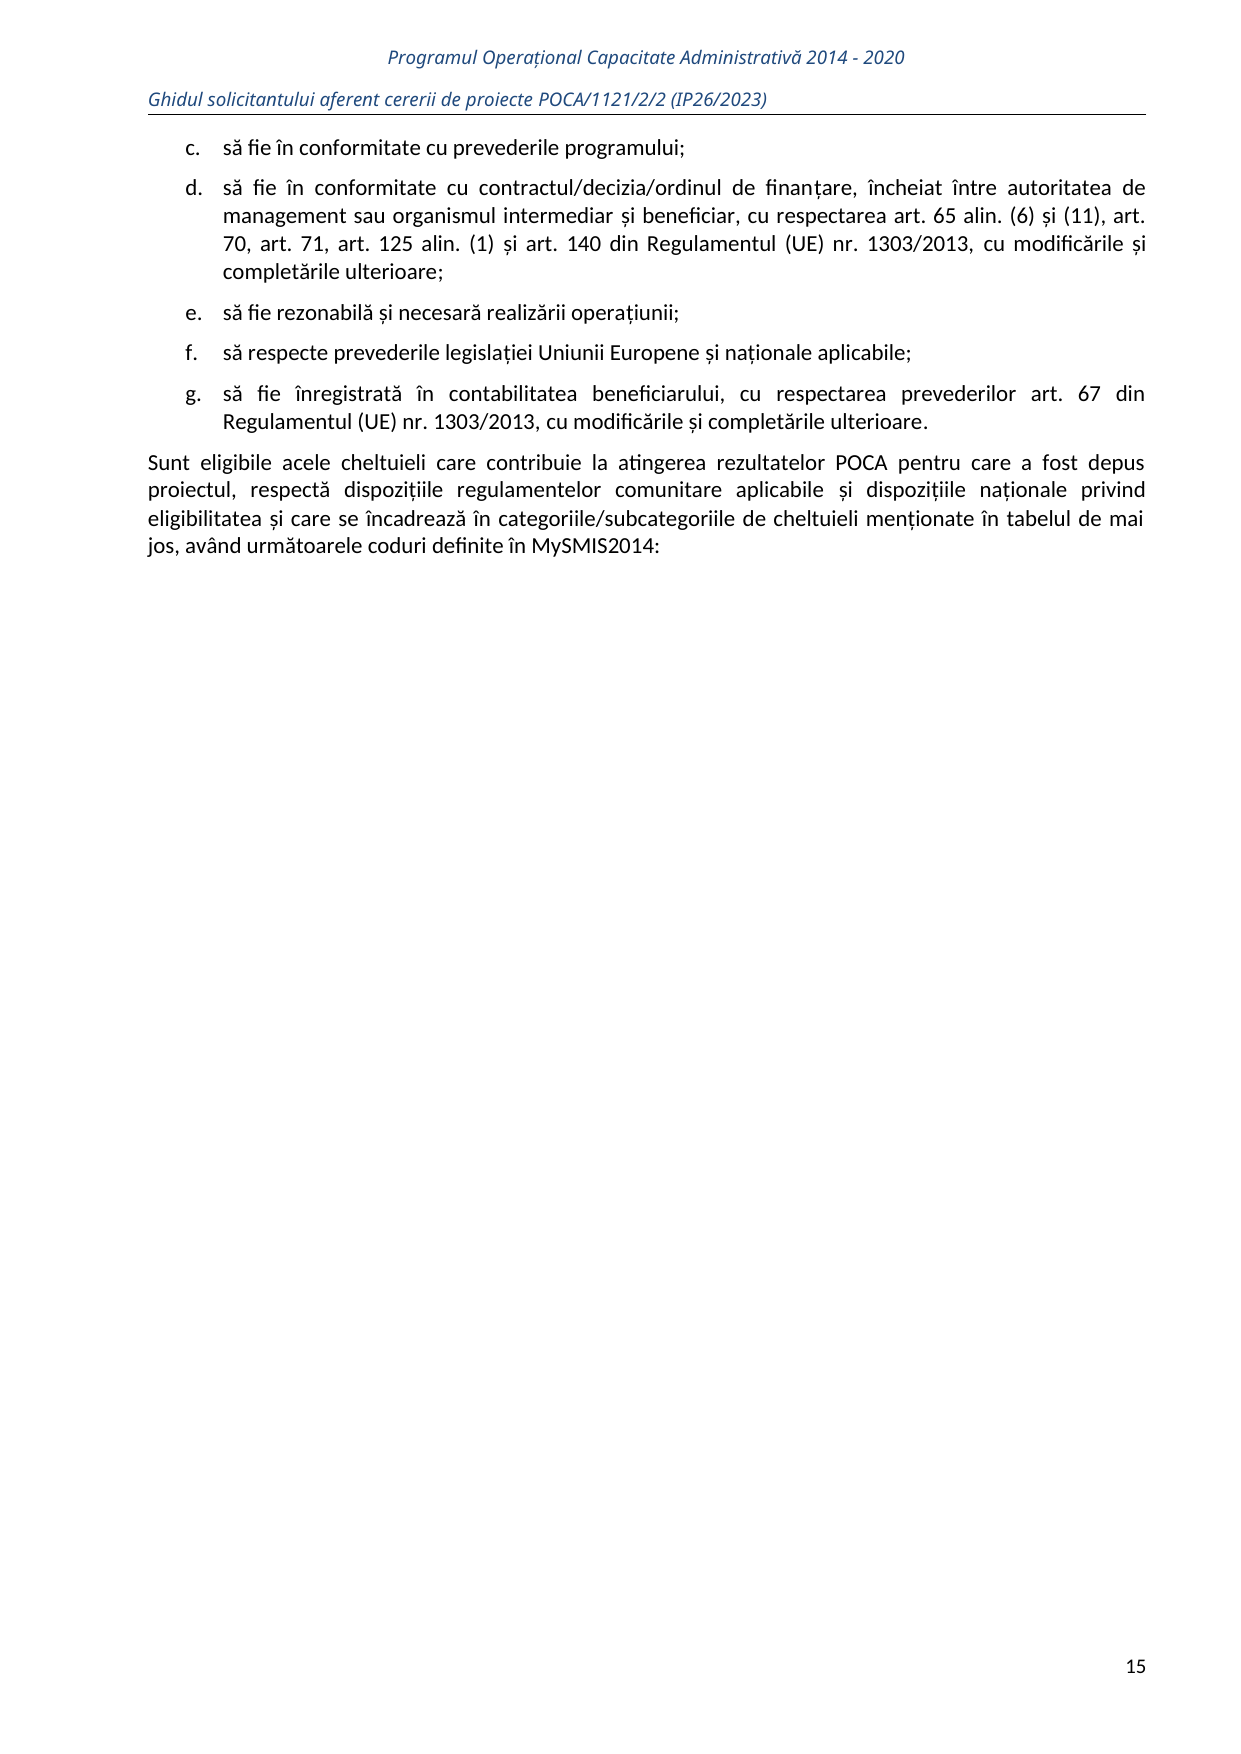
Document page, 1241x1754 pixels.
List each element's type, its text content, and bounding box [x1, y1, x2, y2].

list să fie în conformitate cu prevederile programului; [185, 133, 1146, 161]
list să fie înregistrată în contabilitatea beneficiarului, cu respectarea prevederilor art. 67 din Regulamentul (UE) nr. 1303/2013, cu modificările și completările ulterioare. [185, 379, 1146, 435]
text Sunt eligibile acele cheltuieli care contribuie la atingerea rezultatelor POCA pentru care a fost depus proiectul, respectă dispozițiile regulamentelor comunitare aplicabile şi dispoziţiile naţionale privind eligibilitatea și care se încadrează în categoriile/subcategoriile de cheltuieli menționate în tabelul de mai jos, având următoarele coduri definite în MySMIS2014: [148, 448, 1146, 560]
list să fie în conformitate cu contractul/decizia/ordinul de finanţare, încheiat între autoritatea de management sau organismul intermediar şi beneficiar, cu respectarea art. 65 alin. (6) și (11), art. 70, art. 71, art. 125 alin. (1) şi art. 140 din Regulamentul (UE) nr. 1303/2013, cu modificările și completările ulterioare; [185, 173, 1146, 286]
list să fie rezonabilă şi necesară realizării operaţiunii; [185, 298, 1146, 326]
list să respecte prevederile legislaţiei Uniunii Europene şi naţionale aplicabile; [185, 338, 1146, 367]
